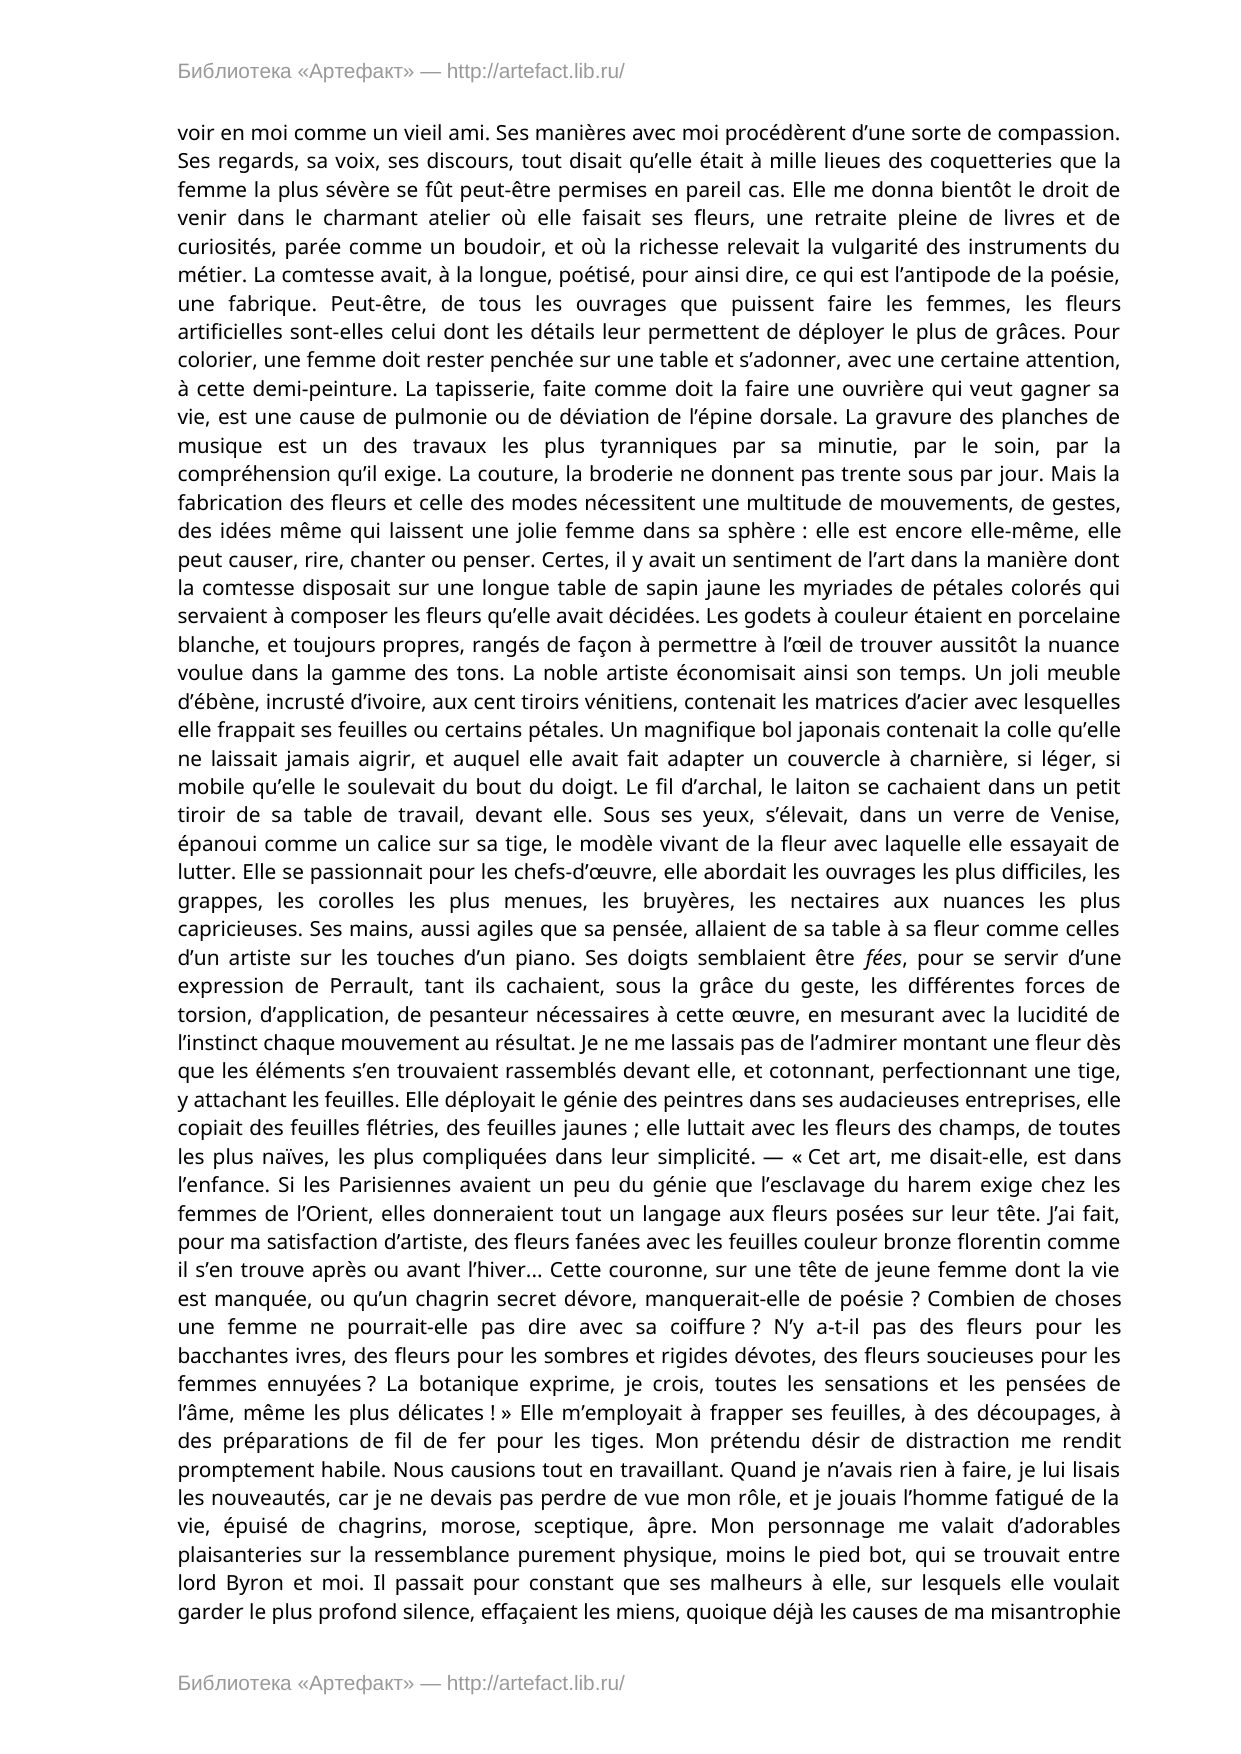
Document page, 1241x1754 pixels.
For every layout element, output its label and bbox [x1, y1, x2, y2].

text [177, 118, 1122, 1625]
